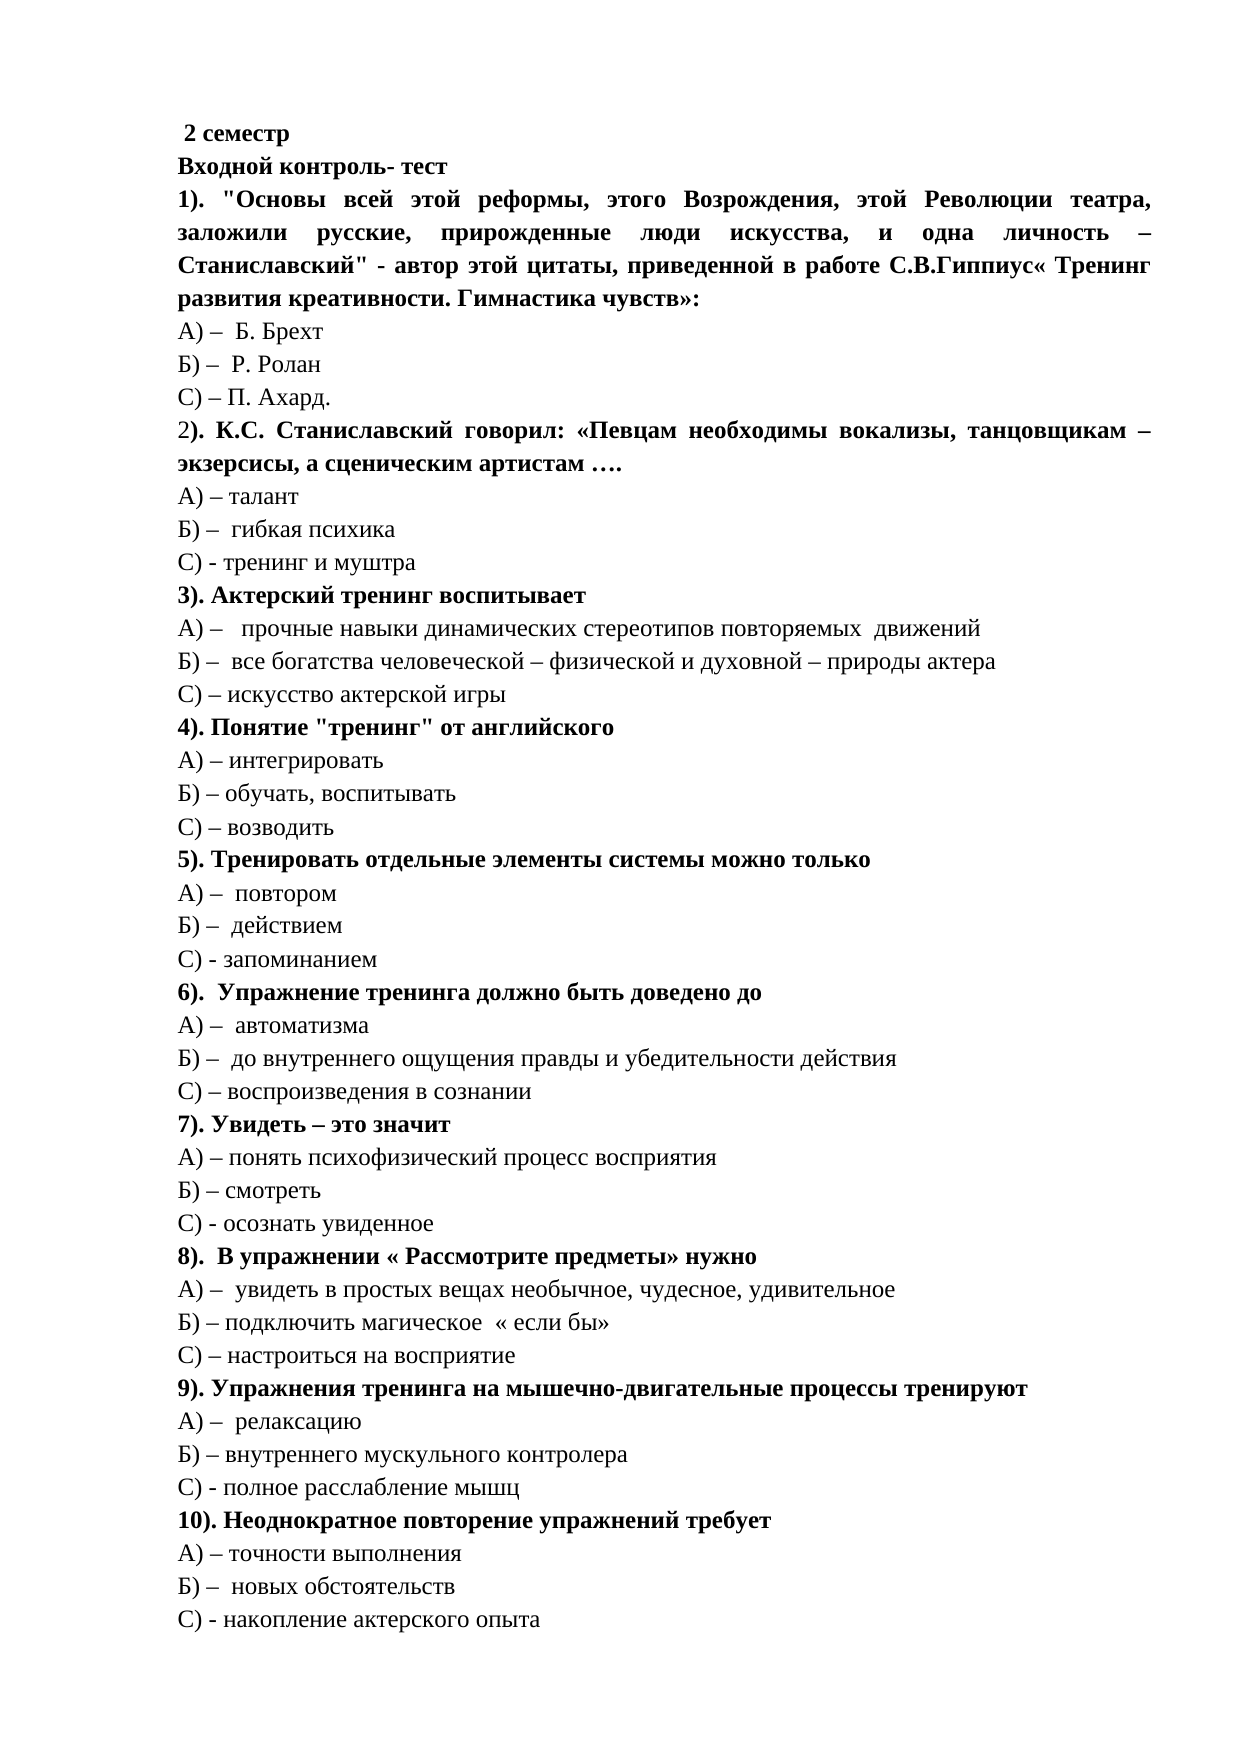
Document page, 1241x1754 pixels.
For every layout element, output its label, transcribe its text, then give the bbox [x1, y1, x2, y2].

text С) - запоминанием [177, 944, 1152, 972]
text А) – Б. Брехт [177, 316, 1152, 345]
text А) – точности выполнения [177, 1538, 1152, 1567]
text А) – повтором [177, 878, 1152, 906]
text Б) – внутреннего мускульного контролера [177, 1439, 1152, 1468]
text Б) – Р. Ролан [177, 349, 1152, 378]
text Б) – действием [177, 911, 1152, 939]
text С) - осознать увиденное [177, 1208, 1152, 1237]
text Б) – до внутреннего ощущения правды и убедительности действия [177, 1043, 1152, 1071]
text С) – возводить [177, 812, 1152, 840]
text С) – воспроизведения в сознании [177, 1076, 1152, 1104]
text Б) – все богатства человеческой – физической и духовной – природы актера [177, 646, 1152, 675]
text С) – искусство актерской игры [177, 679, 1152, 708]
text А) – увидеть в простых вещах необычное, чудесное, удивительное [177, 1274, 1152, 1303]
text А) – автоматизма [177, 1010, 1152, 1038]
text Б) – подключить магическое « если бы» [177, 1307, 1152, 1336]
text Б) – гибкая психика [177, 514, 1152, 543]
text А) – релаксацию [177, 1406, 1152, 1435]
text С) - тренинг и муштра [177, 547, 1152, 576]
text 9). Упражнения тренинга на мышечно-двигательные процессы тренируют [177, 1373, 1152, 1402]
text С) – настроиться на восприятие [177, 1340, 1152, 1369]
text Входной контроль- тест [177, 151, 1152, 180]
text 7). Увидеть – это значит [177, 1109, 1152, 1137]
text 1). "Основы всей этой реформы, этого Возрождения, этой Революции театра, заложили русские, прирожденные люди искусства, и одна личность – Станиславский" - автор этой цитаты, приведенной в работе С.В.Гиппиус« Тренинг развития креативности. Гимнастика чувств»: [177, 184, 1152, 312]
text 4). Понятие "тренинг" от английского [177, 712, 1152, 741]
text Б) – смотреть [177, 1175, 1152, 1203]
text 2 семестр [177, 118, 1152, 147]
text С) – П. Ахард. [177, 382, 1152, 411]
text А) – понять психофизический процесс восприятия [177, 1142, 1152, 1171]
text С) - накопление актерского опыта [177, 1604, 1152, 1633]
text 6). Упражнение тренинга должно быть доведено до [177, 977, 1152, 1005]
text С) - полное расслабление мышц [177, 1472, 1152, 1501]
text 5). Тренировать отдельные элементы системы можно только [177, 844, 1152, 873]
text Б) – обучать, воспитывать [177, 778, 1152, 807]
text А) – интегрировать [177, 746, 1152, 774]
text 10). Неоднократное повторение упражнений требует [177, 1505, 1152, 1534]
text А) – прочные навыки динамических стереотипов повторяемых движений [177, 613, 1152, 642]
text 8). В упражнении « Рассмотрите предметы» нужно [177, 1241, 1152, 1269]
text 2). К.С. Станиславский говорил: «Певцам необходимы вокализы, танцовщикам – экзерсисы, а сценическим артистам …. [177, 415, 1152, 477]
text 3). Актерский тренинг воспитывает [177, 580, 1152, 609]
text А) – талант [177, 481, 1152, 510]
text Б) – новых обстоятельств [177, 1571, 1152, 1600]
